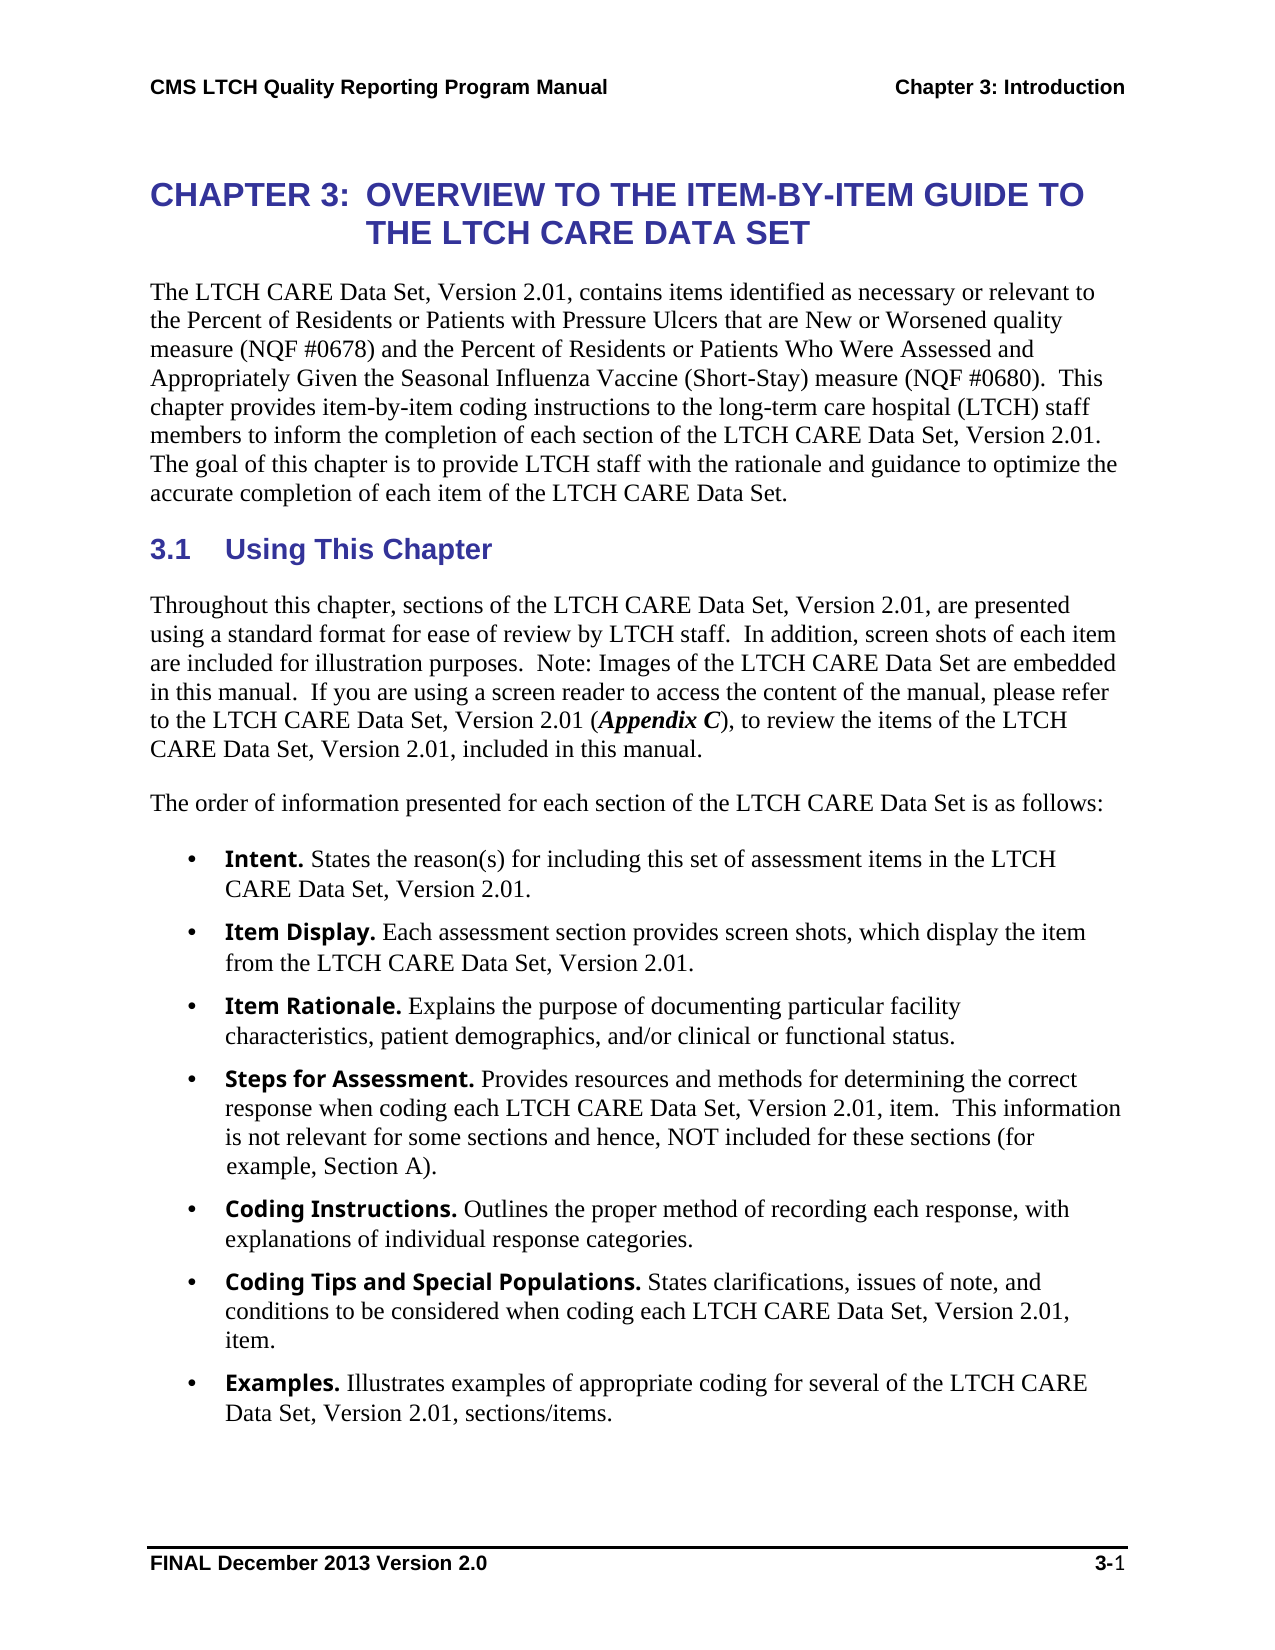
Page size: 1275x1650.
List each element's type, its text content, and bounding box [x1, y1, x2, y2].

text example, Section A). [221, 1151, 442, 1179]
text • Examples. Illustrates examples of appropriate coding for several of the LTCH CARE Data Set, Version 2.01, sections/items. [187, 1367, 1109, 1428]
text • Coding Instructions. Outlines the proper method of recording each response, with explanations of individual response categories. [187, 1193, 1097, 1254]
text • Steps for Assessment. Provides resources and methods for determining the correct response when coding each LTCH CARE Data Set, Version 2.01, item. This information is not relevant for some sections and hence, NOT included for these sections (for [187, 1063, 1127, 1151]
text • Coding Tips and Special Populations. States clarifications, issues of note, and conditions to be considered when coding each LTCH CARE Data Set, Version 2.01, item. [187, 1266, 1096, 1354]
text • Item Display. Each assessment section provides screen shots, which display the item from the LTCH CARE Data Set, Version 2.01. [187, 916, 1106, 977]
text The LTCH CARE Data Set, Version 2.01, contains items identified as necessary or relevant to the Percent of Residents or Patients with Pressure Ulcers that are New or Worsened quality measure (NQF #0678) and the Percent of Residents or Patients Who Were Assessed and Appropriately Given the Seasonal Influenza Vaccine (Short-Stay) measure (NQF #0680). This chapter provides item-by-item coding instructions to the long-term care hospital (LTCH) staff members to inform the completion of each section of the LTCH CARE Data Set, Version 2.01. The goal of this chapter is to provide LTCH staff with the rationale and guidance to optimize the accurate completion of each item of the LTCH CARE Data Set. [150, 277, 1123, 507]
text • Item Rationale. Explains the purpose of documenting particular facility characteristics, patient demographics, and/or clinical or functional status. [187, 990, 983, 1051]
text The order of information presented for each section of the LTCH CARE Data Set is as follows: [150, 788, 1144, 817]
text CHAPTER 3: OVERVIEW TO THE ITEM-BY-ITEM GUIDE TO THE LTCH CARE DATA SET [150, 175, 1092, 252]
text 3.1 Using This Chapter [150, 532, 1144, 566]
text • Intent. States the reason(s) for including this set of assessment items in the LTCH CARE Data Set, Version 2.01. [187, 843, 1068, 903]
text Throughout this chapter, sections of the LTCH CARE Data Set, Version 2.01, are presented using a standard format for ease of review by LTCH staff. In addition, screen shots of each item are included for illustration purposes. Note: Images of the LTCH CARE Data Set are embedded in this manual. If you are using a screen reader to access the content of the manual, please refer to the LTCH CARE Data Set, Version 2.01 (Appendix C), to review the items of the LTCH CARE Data Set, Version 2.01, included in this manual. [150, 591, 1122, 763]
